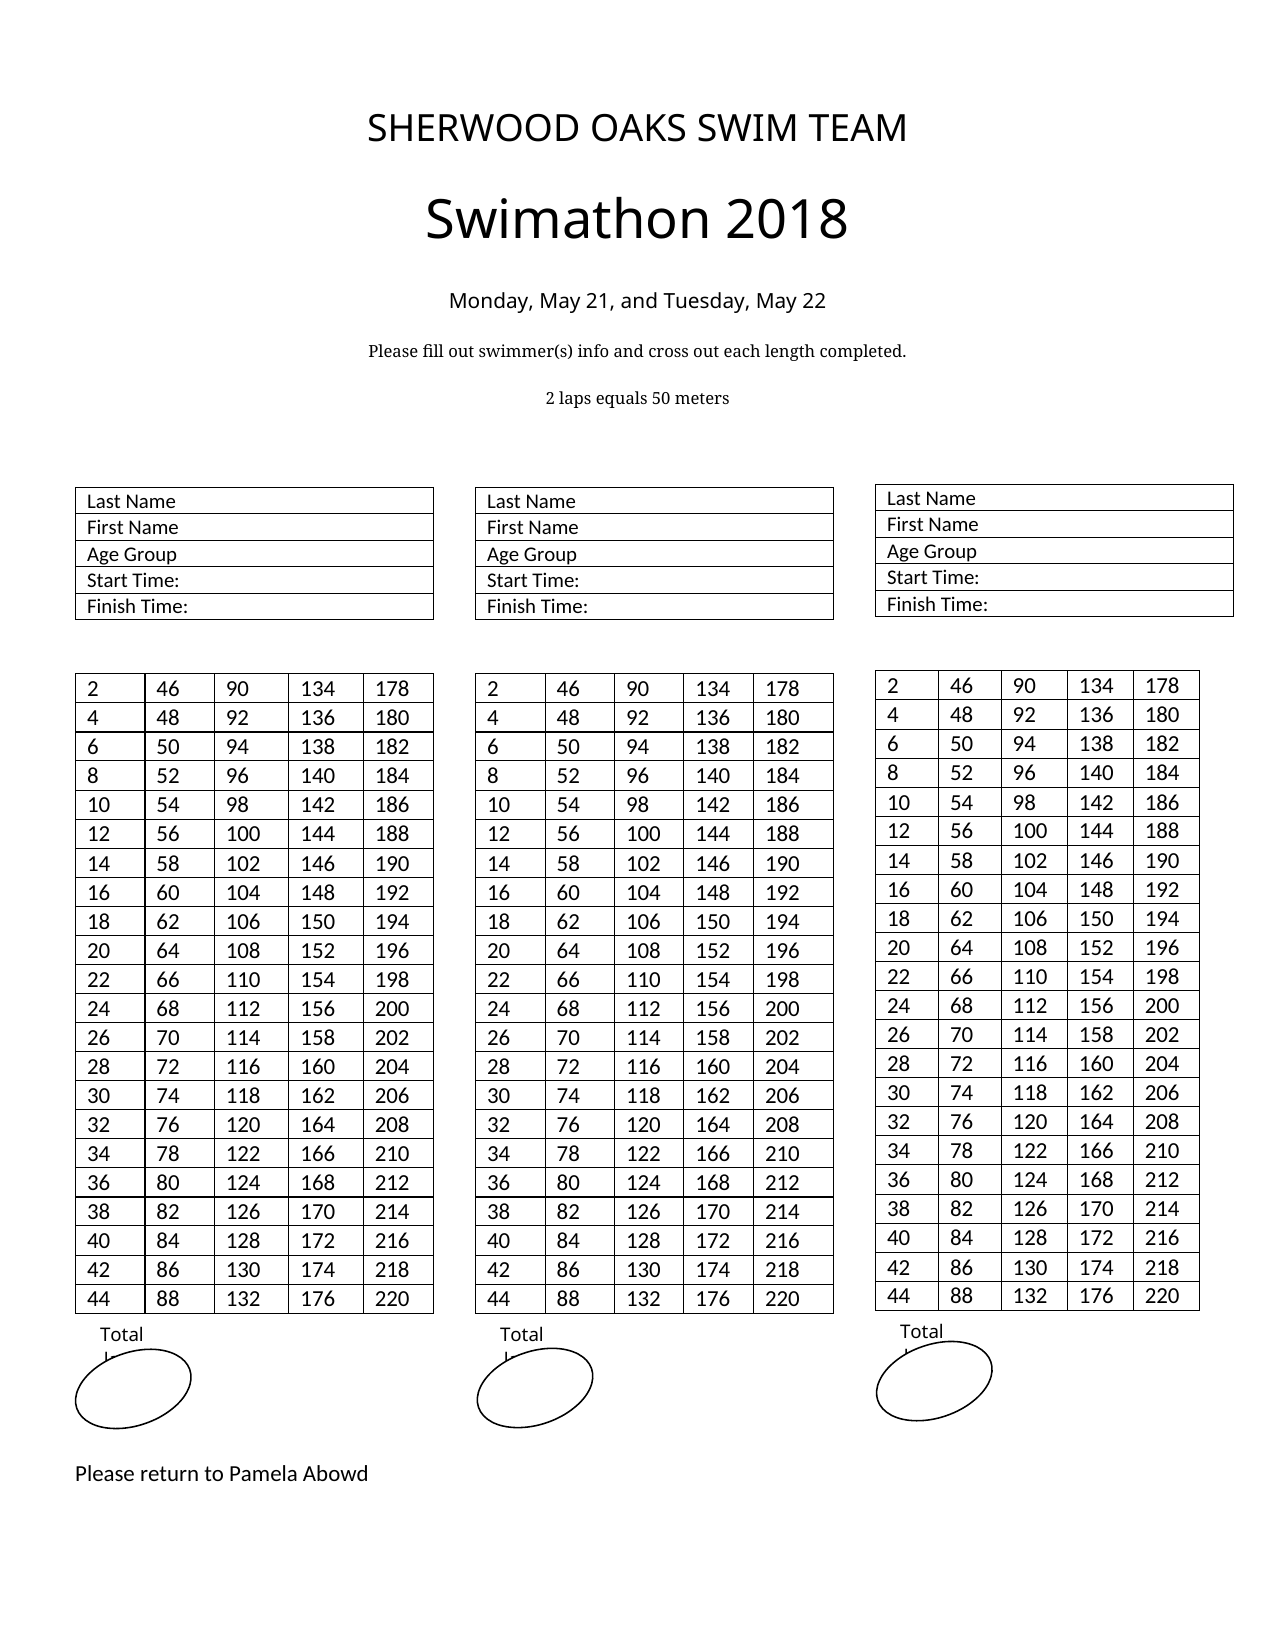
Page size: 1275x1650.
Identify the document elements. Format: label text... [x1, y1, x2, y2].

table_cell 74 [546, 1081, 614, 1109]
table_cell 24 [476, 994, 545, 1022]
table_header 134 [289, 674, 363, 702]
table_cell 142 [1068, 788, 1133, 816]
table_cell 24 [76, 994, 144, 1022]
table_cell 158 [1068, 1020, 1133, 1048]
table_header 2 [876, 671, 938, 699]
table_cell Start Time: [76, 567, 433, 593]
table_header 134 [1068, 671, 1133, 699]
table_cell 78 [146, 1139, 214, 1167]
table_cell 12 [876, 817, 938, 845]
table_cell 122 [615, 1139, 683, 1167]
table_cell 16 [876, 875, 938, 903]
table_cell 98 [215, 791, 288, 818]
table_cell 44 [476, 1285, 545, 1313]
table_cell 150 [289, 907, 363, 935]
table_cell 10 [876, 788, 938, 816]
table_cell 192 [1134, 875, 1199, 903]
table_cell 12 [476, 820, 545, 848]
table_cell 92 [615, 703, 683, 731]
table_cell Age Group [76, 541, 433, 566]
table_cell 108 [1002, 933, 1067, 961]
table_cell 208 [1134, 1107, 1199, 1135]
table_cell 64 [146, 936, 214, 964]
table_cell 108 [615, 936, 683, 964]
table_cell 216 [754, 1226, 833, 1254]
table_cell 8 [476, 761, 545, 789]
table_cell 26 [76, 1023, 144, 1051]
table_cell 48 [146, 703, 214, 731]
table_cell 118 [615, 1081, 683, 1109]
table_cell 94 [615, 733, 683, 760]
table_cell 172 [684, 1226, 753, 1254]
table_cell 30 [76, 1081, 144, 1109]
table_cell 72 [146, 1052, 214, 1080]
table_cell 190 [754, 849, 833, 877]
table_cell 62 [939, 904, 1001, 932]
table_cell 162 [684, 1081, 753, 1109]
table_cell 26 [876, 1020, 938, 1048]
table_cell 32 [876, 1107, 938, 1135]
table_cell 78 [546, 1139, 614, 1167]
table_cell 140 [289, 761, 363, 789]
table_cell 172 [289, 1226, 363, 1254]
table_cell 206 [1134, 1078, 1199, 1106]
table_cell 56 [939, 817, 1001, 845]
table_cell 198 [364, 965, 433, 993]
table_cell 48 [546, 703, 614, 731]
table_cell 68 [546, 994, 614, 1022]
table_cell 68 [146, 994, 214, 1022]
table_cell 120 [1002, 1107, 1067, 1135]
table_cell 110 [215, 965, 288, 993]
table_cell 150 [1068, 904, 1133, 932]
table_cell 146 [289, 849, 363, 877]
table_cell 140 [684, 761, 753, 789]
table_cell 146 [684, 849, 753, 877]
table_cell 202 [1134, 1020, 1199, 1048]
table_cell 176 [289, 1285, 363, 1313]
table_cell 100 [1002, 817, 1067, 845]
table_cell 36 [476, 1168, 545, 1196]
table_cell 22 [476, 965, 545, 993]
table_cell 8 [76, 761, 144, 789]
table_cell 182 [754, 733, 833, 760]
table_cell 100 [615, 820, 683, 848]
table_cell 126 [615, 1198, 683, 1225]
table_cell 70 [939, 1020, 1001, 1048]
table_header 46 [546, 674, 614, 702]
table_header 134 [684, 674, 753, 702]
table_cell 200 [754, 994, 833, 1022]
table_cell 38 [476, 1198, 545, 1225]
table_cell 138 [1068, 730, 1133, 757]
table_cell 20 [476, 936, 545, 964]
table_cell 214 [1134, 1195, 1199, 1222]
table_cell 16 [76, 878, 144, 906]
table_cell 138 [684, 733, 753, 760]
table_cell 206 [364, 1081, 433, 1109]
table_cell 18 [476, 907, 545, 935]
table_cell 110 [1002, 962, 1067, 990]
table_header 90 [1002, 671, 1067, 699]
table_cell 194 [364, 907, 433, 935]
table_cell 42 [476, 1256, 545, 1283]
table_cell 148 [289, 878, 363, 906]
table_cell 50 [939, 730, 1001, 757]
table_cell 66 [939, 962, 1001, 990]
table_cell 130 [615, 1256, 683, 1283]
table_cell 204 [754, 1052, 833, 1080]
table_cell 88 [146, 1285, 214, 1313]
table_cell 124 [1002, 1165, 1067, 1193]
table_cell 24 [876, 991, 938, 1019]
table_cell 216 [1134, 1224, 1199, 1252]
table_cell 84 [546, 1226, 614, 1254]
table_cell 148 [1068, 875, 1133, 903]
table_cell 160 [1068, 1049, 1133, 1077]
table_cell 98 [615, 791, 683, 818]
table_cell 72 [939, 1049, 1001, 1077]
table_cell 216 [364, 1226, 433, 1254]
table_cell 50 [146, 733, 214, 760]
table_cell 124 [615, 1168, 683, 1196]
table_cell 204 [364, 1052, 433, 1080]
table_cell 82 [546, 1198, 614, 1225]
table_cell First Name [476, 514, 833, 540]
table_cell 152 [289, 936, 363, 964]
table_cell 106 [1002, 904, 1067, 932]
table_cell Age Group [476, 541, 833, 566]
table_cell 60 [146, 878, 214, 906]
table_cell 36 [876, 1165, 938, 1193]
table_cell 70 [546, 1023, 614, 1051]
table_cell 52 [146, 761, 214, 789]
table_cell 168 [1068, 1165, 1133, 1193]
table_cell 156 [684, 994, 753, 1022]
table_cell 4 [476, 703, 545, 731]
table_cell 58 [146, 849, 214, 877]
table_cell 114 [215, 1023, 288, 1051]
table_cell 22 [76, 965, 144, 993]
table_cell 92 [215, 703, 288, 731]
table_cell 86 [939, 1253, 1001, 1281]
table_cell 166 [1068, 1136, 1133, 1164]
table_cell 78 [939, 1136, 1001, 1164]
table_cell 60 [546, 878, 614, 906]
table_cell 104 [215, 878, 288, 906]
table_cell 96 [215, 761, 288, 789]
table_cell 148 [684, 878, 753, 906]
table_cell 156 [289, 994, 363, 1022]
table_cell 162 [1068, 1078, 1133, 1106]
table_cell 80 [546, 1168, 614, 1196]
table_cell 70 [146, 1023, 214, 1051]
table_cell 192 [754, 878, 833, 906]
table_cell 104 [1002, 875, 1067, 903]
table_cell 28 [76, 1052, 144, 1080]
table_header 90 [615, 674, 683, 702]
table_cell Finish Time: [876, 591, 1233, 616]
table_cell 98 [1002, 788, 1067, 816]
table_cell 144 [289, 820, 363, 848]
table_cell 80 [939, 1165, 1001, 1193]
table_cell 64 [546, 936, 614, 964]
table_cell 202 [364, 1023, 433, 1051]
table_cell 164 [684, 1110, 753, 1138]
table_cell 166 [684, 1139, 753, 1167]
table_cell 112 [1002, 991, 1067, 1019]
table_cell 104 [615, 878, 683, 906]
table_cell 144 [1068, 817, 1133, 845]
table_cell 158 [684, 1023, 753, 1051]
table_cell 206 [754, 1081, 833, 1109]
table_cell 82 [939, 1195, 1001, 1222]
table_cell 64 [939, 933, 1001, 961]
table_cell 220 [754, 1285, 833, 1313]
table_cell 76 [939, 1107, 1001, 1135]
table_cell 94 [215, 733, 288, 760]
table_cell 136 [289, 703, 363, 731]
table_cell 210 [754, 1139, 833, 1167]
table_cell 6 [76, 733, 144, 760]
table_cell 36 [76, 1168, 144, 1196]
table_cell 72 [546, 1052, 614, 1080]
table_cell 212 [754, 1168, 833, 1196]
table_cell 168 [289, 1168, 363, 1196]
table_cell 52 [546, 761, 614, 789]
table_header 46 [939, 671, 1001, 699]
table_cell 184 [1134, 759, 1199, 787]
table_header 90 [215, 674, 288, 702]
table_cell 30 [476, 1081, 545, 1109]
table_cell 42 [876, 1253, 938, 1281]
table_cell 96 [1002, 759, 1067, 787]
table_cell 106 [615, 907, 683, 935]
table_cell 32 [476, 1110, 545, 1138]
table_cell 186 [754, 791, 833, 818]
table_cell 114 [615, 1023, 683, 1051]
table_cell 174 [1068, 1253, 1133, 1281]
table_cell 54 [146, 791, 214, 818]
table_cell 130 [215, 1256, 288, 1283]
table_cell 132 [1002, 1282, 1067, 1310]
table_cell 118 [1002, 1078, 1067, 1106]
table_cell First Name [876, 511, 1233, 537]
table_cell 54 [939, 788, 1001, 816]
table_cell 170 [1068, 1195, 1133, 1222]
table_cell 92 [1002, 700, 1067, 728]
table_cell 190 [364, 849, 433, 877]
table_cell 192 [364, 878, 433, 906]
table_cell 102 [215, 849, 288, 877]
table_cell 40 [876, 1224, 938, 1252]
table_cell 20 [76, 936, 144, 964]
table_cell 220 [1134, 1282, 1199, 1310]
table_cell 186 [1134, 788, 1199, 816]
table_cell 68 [939, 991, 1001, 1019]
table_cell 194 [1134, 904, 1199, 932]
table_cell 150 [684, 907, 753, 935]
table_cell 182 [1134, 730, 1199, 757]
table_cell 8 [876, 759, 938, 787]
table_cell 116 [1002, 1049, 1067, 1077]
table_cell 108 [215, 936, 288, 964]
table_cell 180 [364, 703, 433, 731]
table_cell 4 [76, 703, 144, 731]
table_cell 152 [684, 936, 753, 964]
table_cell 154 [1068, 962, 1133, 990]
table_cell 6 [476, 733, 545, 760]
table_cell 14 [876, 846, 938, 874]
table_cell 66 [146, 965, 214, 993]
table_cell 56 [546, 820, 614, 848]
table_cell 18 [876, 904, 938, 932]
table_cell Start Time: [876, 564, 1233, 590]
table_cell 74 [939, 1078, 1001, 1106]
table_cell 188 [364, 820, 433, 848]
table_cell 32 [76, 1110, 144, 1138]
table_cell 160 [289, 1052, 363, 1080]
table_cell 84 [146, 1226, 214, 1254]
table_cell 210 [1134, 1136, 1199, 1164]
table_cell 76 [146, 1110, 214, 1138]
table_cell 28 [476, 1052, 545, 1080]
table_header 46 [146, 674, 214, 702]
table_cell 158 [289, 1023, 363, 1051]
table_cell 16 [476, 878, 545, 906]
table_cell 196 [1134, 933, 1199, 961]
table_cell 208 [754, 1110, 833, 1138]
table_cell 38 [76, 1198, 144, 1225]
table_cell First Name [76, 514, 433, 540]
table_header 178 [754, 674, 833, 702]
table_cell 14 [476, 849, 545, 877]
table_cell 120 [615, 1110, 683, 1138]
table_cell 6 [876, 730, 938, 757]
table_cell 102 [615, 849, 683, 877]
table_cell Finish Time: [476, 594, 833, 619]
table_cell 62 [546, 907, 614, 935]
table_cell 142 [289, 791, 363, 818]
table_cell Start Time: [476, 567, 833, 593]
table_cell 34 [476, 1139, 545, 1167]
table_cell 22 [876, 962, 938, 990]
table_cell 40 [476, 1226, 545, 1254]
table_cell 214 [754, 1198, 833, 1225]
table_cell 94 [1002, 730, 1067, 757]
table_cell 54 [546, 791, 614, 818]
table_cell 218 [364, 1256, 433, 1283]
table_cell 106 [215, 907, 288, 935]
table_cell 204 [1134, 1049, 1199, 1077]
table_header Last Name [76, 488, 433, 513]
table_cell 120 [215, 1110, 288, 1138]
table_header 178 [364, 674, 433, 702]
table_cell 180 [1134, 700, 1199, 728]
table_cell 202 [754, 1023, 833, 1051]
table_cell 88 [939, 1282, 1001, 1310]
table_cell 168 [684, 1168, 753, 1196]
table_cell 208 [364, 1110, 433, 1138]
table_cell 38 [876, 1195, 938, 1222]
table_cell 80 [146, 1168, 214, 1196]
table_cell 156 [1068, 991, 1133, 1019]
table_cell 212 [1134, 1165, 1199, 1193]
table_cell 140 [1068, 759, 1133, 787]
table_cell 20 [876, 933, 938, 961]
table_cell 128 [615, 1226, 683, 1254]
table_cell 170 [684, 1198, 753, 1225]
table_cell 176 [684, 1285, 753, 1313]
table_cell 196 [754, 936, 833, 964]
table_cell 34 [876, 1136, 938, 1164]
table_cell 174 [289, 1256, 363, 1283]
table_cell 40 [76, 1226, 144, 1254]
table_cell 28 [876, 1049, 938, 1077]
table_cell 142 [684, 791, 753, 818]
table_cell 128 [215, 1226, 288, 1254]
table_cell 198 [1134, 962, 1199, 990]
table_cell 186 [364, 791, 433, 818]
table_cell 152 [1068, 933, 1133, 961]
table_cell 154 [289, 965, 363, 993]
table_cell 138 [289, 733, 363, 760]
table_cell 82 [146, 1198, 214, 1225]
table_cell 66 [546, 965, 614, 993]
table_cell 56 [146, 820, 214, 848]
table_cell Finish Time: [76, 594, 433, 619]
table_cell 200 [1134, 991, 1199, 1019]
table_cell 122 [215, 1139, 288, 1167]
table_cell 18 [76, 907, 144, 935]
table_cell 172 [1068, 1224, 1133, 1252]
table_cell 34 [76, 1139, 144, 1167]
table_cell 116 [215, 1052, 288, 1080]
table_cell 110 [615, 965, 683, 993]
table_header 178 [1134, 671, 1199, 699]
table_cell 122 [1002, 1136, 1067, 1164]
table_cell 112 [215, 994, 288, 1022]
table_cell 4 [876, 700, 938, 728]
table_cell 126 [215, 1198, 288, 1225]
table_cell 12 [76, 820, 144, 848]
table_cell 136 [1068, 700, 1133, 728]
table_cell 74 [146, 1081, 214, 1109]
table_cell 112 [615, 994, 683, 1022]
table_cell 58 [939, 846, 1001, 874]
table_cell 86 [546, 1256, 614, 1283]
table_cell 116 [615, 1052, 683, 1080]
table_cell 14 [76, 849, 144, 877]
table_cell 162 [289, 1081, 363, 1109]
table_header Last Name [876, 485, 1233, 510]
table_header 2 [76, 674, 144, 702]
table_cell 100 [215, 820, 288, 848]
table_cell 196 [364, 936, 433, 964]
table_cell 128 [1002, 1224, 1067, 1252]
table_cell 180 [754, 703, 833, 731]
table_cell 184 [364, 761, 433, 789]
table_cell 26 [476, 1023, 545, 1051]
table_cell 188 [754, 820, 833, 848]
table_cell 30 [876, 1078, 938, 1106]
table_cell 84 [939, 1224, 1001, 1252]
table_header 2 [476, 674, 545, 702]
table_cell 76 [546, 1110, 614, 1138]
table_cell 220 [364, 1285, 433, 1313]
table_cell 10 [476, 791, 545, 818]
table_cell 194 [754, 907, 833, 935]
table_cell 10 [76, 791, 144, 818]
table_cell 188 [1134, 817, 1199, 845]
table_cell 136 [684, 703, 753, 731]
table_cell 144 [684, 820, 753, 848]
table_cell 130 [1002, 1253, 1067, 1281]
table_cell Age Group [876, 538, 1233, 563]
table_cell 44 [876, 1282, 938, 1310]
table_cell 160 [684, 1052, 753, 1080]
table_cell 42 [76, 1256, 144, 1283]
table_cell 166 [289, 1139, 363, 1167]
table_cell 88 [546, 1285, 614, 1313]
table_cell 96 [615, 761, 683, 789]
table_cell 154 [684, 965, 753, 993]
table_cell 58 [546, 849, 614, 877]
table_cell 184 [754, 761, 833, 789]
table_cell 124 [215, 1168, 288, 1196]
table_cell 218 [1134, 1253, 1199, 1281]
table_cell 214 [364, 1198, 433, 1225]
table_cell 164 [1068, 1107, 1133, 1135]
table_cell 48 [939, 700, 1001, 728]
table_cell 198 [754, 965, 833, 993]
table_cell 50 [546, 733, 614, 760]
table_cell 212 [364, 1168, 433, 1196]
table_cell 118 [215, 1081, 288, 1109]
table_cell 44 [76, 1285, 144, 1313]
table_cell 114 [1002, 1020, 1067, 1048]
table_cell 218 [754, 1256, 833, 1283]
table_cell 164 [289, 1110, 363, 1138]
table_cell 200 [364, 994, 433, 1022]
table_cell 62 [146, 907, 214, 935]
table_cell 60 [939, 875, 1001, 903]
table_cell 132 [215, 1285, 288, 1313]
table_cell 174 [684, 1256, 753, 1283]
table_cell 132 [615, 1285, 683, 1313]
table_cell 126 [1002, 1195, 1067, 1222]
table_header Last Name [476, 488, 833, 513]
table_cell 176 [1068, 1282, 1133, 1310]
table_cell 210 [364, 1139, 433, 1167]
table_cell 190 [1134, 846, 1199, 874]
table_cell 52 [939, 759, 1001, 787]
table_cell 170 [289, 1198, 363, 1225]
table_cell 102 [1002, 846, 1067, 874]
table_cell 182 [364, 733, 433, 760]
table_cell 146 [1068, 846, 1133, 874]
table_cell 86 [146, 1256, 214, 1283]
